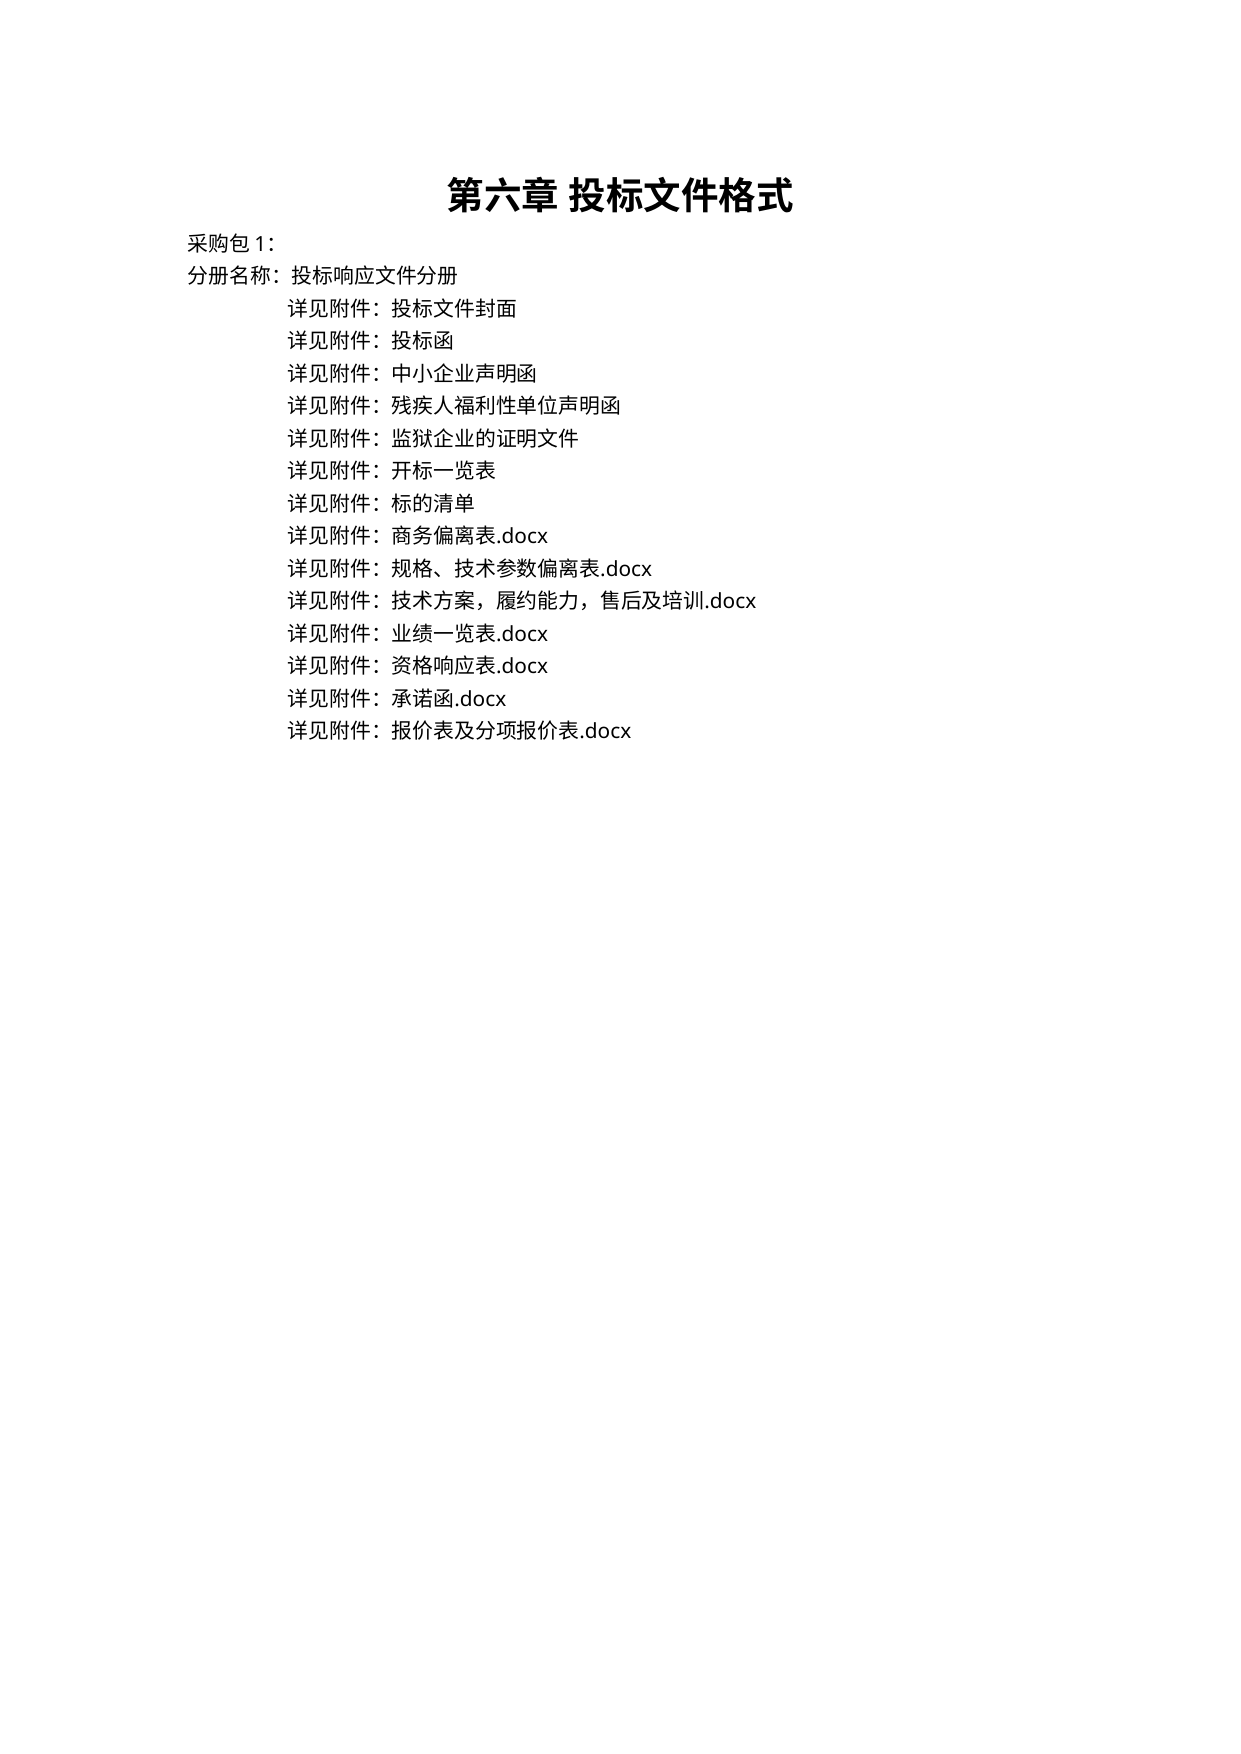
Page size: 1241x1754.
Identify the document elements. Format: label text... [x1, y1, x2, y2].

text 详见附件：业绩一览表.docx [187, 617, 1053, 649]
text 详见附件：开标一览表 [187, 454, 1053, 487]
text 详见附件：商务偏离表.docx [187, 519, 1053, 552]
text 详见附件：投标文件封面 [187, 292, 1053, 324]
text 详见附件：监狱企业的证明文件 [187, 422, 1053, 454]
text 详见附件：报价表及分项报价表.docx [187, 714, 1053, 747]
text 第六章 投标文件格式 [187, 162, 1053, 227]
text 详见附件：规格、技术参数偏离表.docx [187, 552, 1053, 584]
text 详见附件：资格响应表.docx [187, 649, 1053, 682]
text 详见附件：标的清单 [187, 487, 1053, 519]
text 详见附件：投标函 [187, 324, 1053, 357]
text 详见附件：承诺函.docx [187, 682, 1053, 714]
text 详见附件：残疾人福利性单位声明函 [187, 389, 1053, 422]
text 分册名称：投标响应文件分册 [187, 259, 1053, 292]
text 采购包1： [187, 227, 1053, 259]
text 详见附件：技术方案，履约能力，售后及培训.docx [187, 584, 1053, 617]
text 详见附件：中小企业声明函 [187, 357, 1053, 389]
